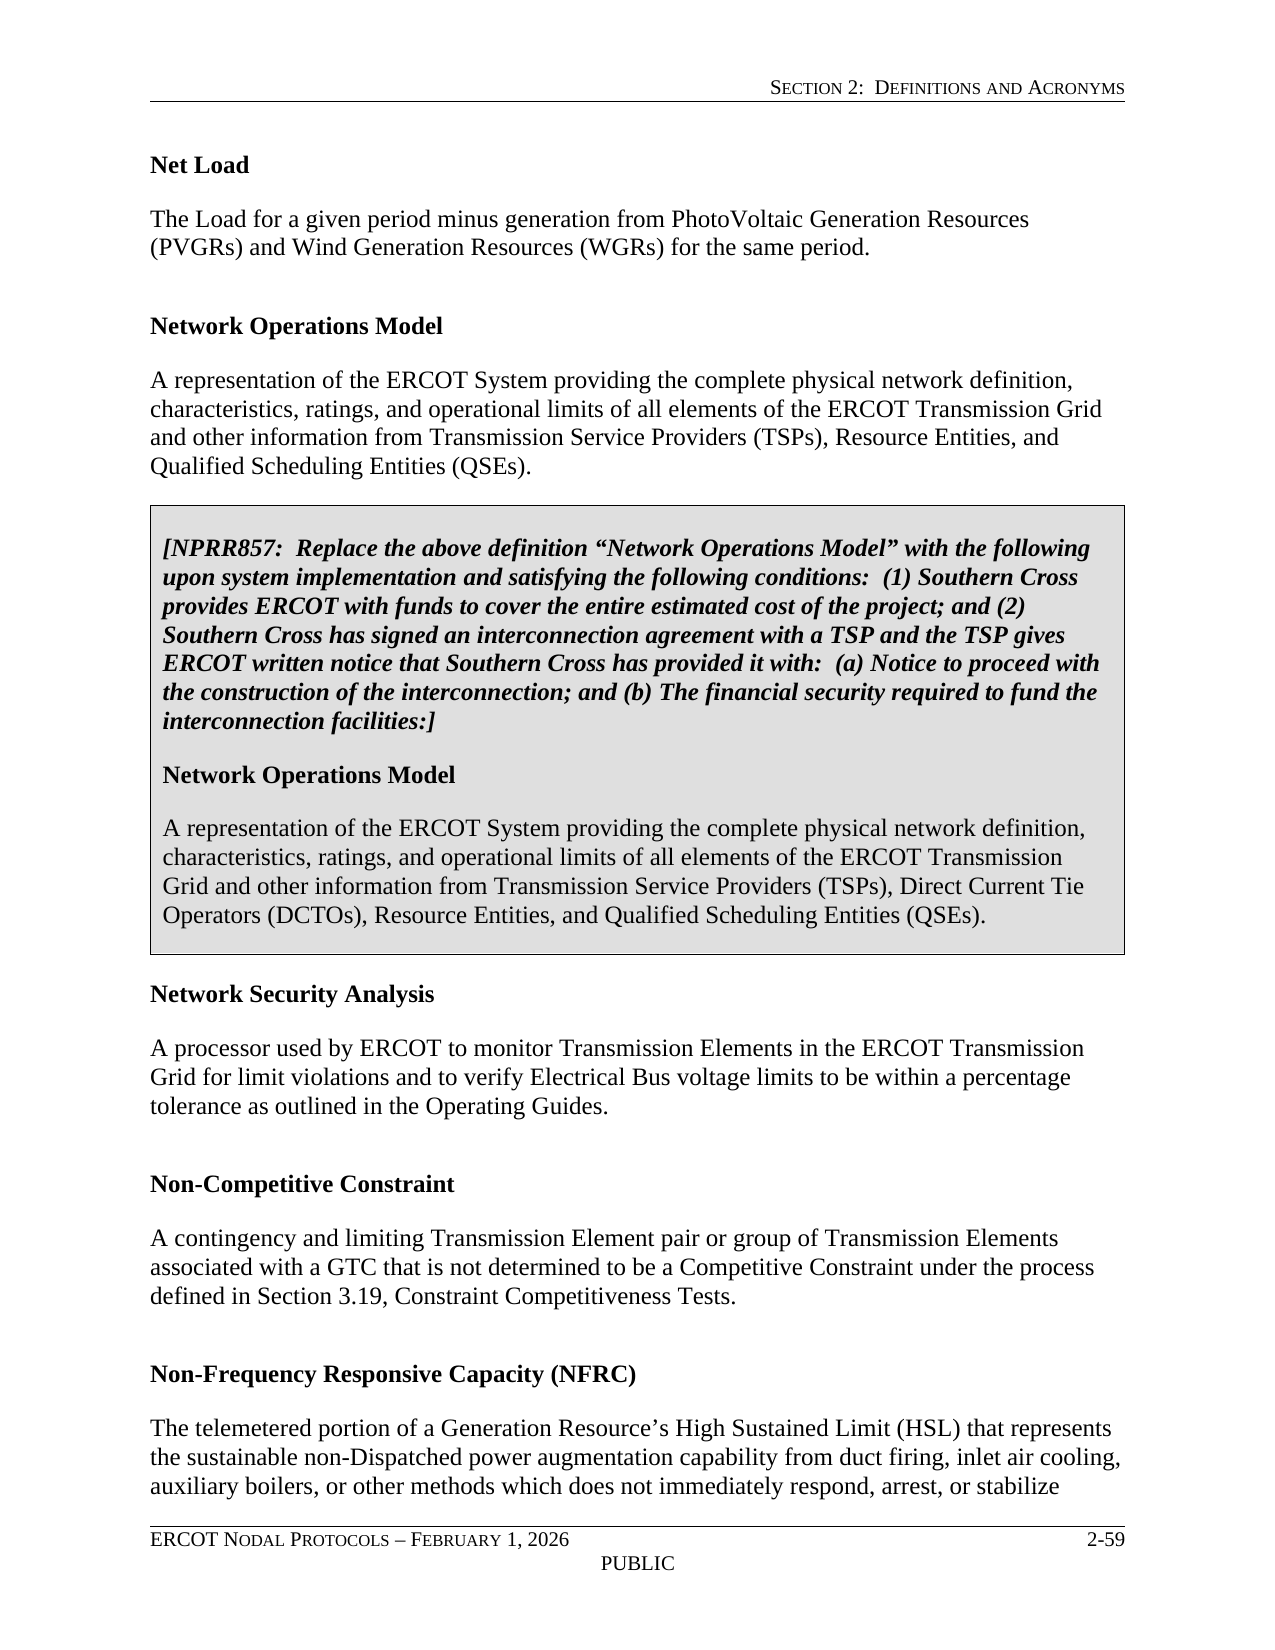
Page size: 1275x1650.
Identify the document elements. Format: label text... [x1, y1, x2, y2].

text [150, 1413, 1125, 1499]
text Network Operations Model [150, 311, 1125, 340]
text Net Load [150, 150, 1125, 179]
text A contingency and limiting Transmission Element pair or group of Transmission Elements associated with a GTC that is not determined to be a Competitive Constraint under the process defined in Section 3.19, Constraint Competitiveness Tests. [150, 1223, 1125, 1309]
text Non-Frequency Responsive Capacity (NFRC) [150, 1359, 1125, 1388]
text A representation of the ERCOT System providing the complete physical network definition, characteristics, ratings, and operational limits of all elements of the ERCOT Transmission Grid and other information from Transmission Service Providers (TSPs), Resource Entities, and Qualified Scheduling Entities (QSEs). [150, 365, 1125, 480]
text A processor used by ERCOT to monitor Transmission Elements in the ERCOT Transmission Grid for limit violations and to verify Electrical Bus voltage limits to be within a percentage tolerance as outlined in the Operating Guides. [150, 1033, 1125, 1119]
text Non-Competitive Constraint [150, 1169, 1125, 1198]
text Network Security Analysis [150, 979, 1125, 1008]
text The Load for a given period minus generation from PhotoVoltaic Generation Resources (PVGRs) and Wind Generation Resources (WGRs) for the same period. [150, 204, 1125, 261]
table_header [NPRR857: Replace the above definition “Network Operations Model” with the following upon system implementation and satisfying the following conditions: (1) Southern Cross provides ERCOT with funds to cover the entire estimated cost of the project; and (2) Southern Cross has signed an interconnection agreement with a TSP and the TSP gives ERCOT written notice that Southern Cross has provided it with: (a) Notice to proceed with the construction of the interconnection; and (b) The financial security required to fund the interconnection facilities:] Network Operations Model A representation of the ERCOT System providing the complete physical network definition, characteristics, ratings, and operational limits of all elements of the ERCOT Transmission Grid and other information from Transmission Service Providers (TSPs), Direct Current Tie Operators (DCTOs), Resource Entities, and Qualified Scheduling Entities (QSEs). [151, 506, 1124, 953]
